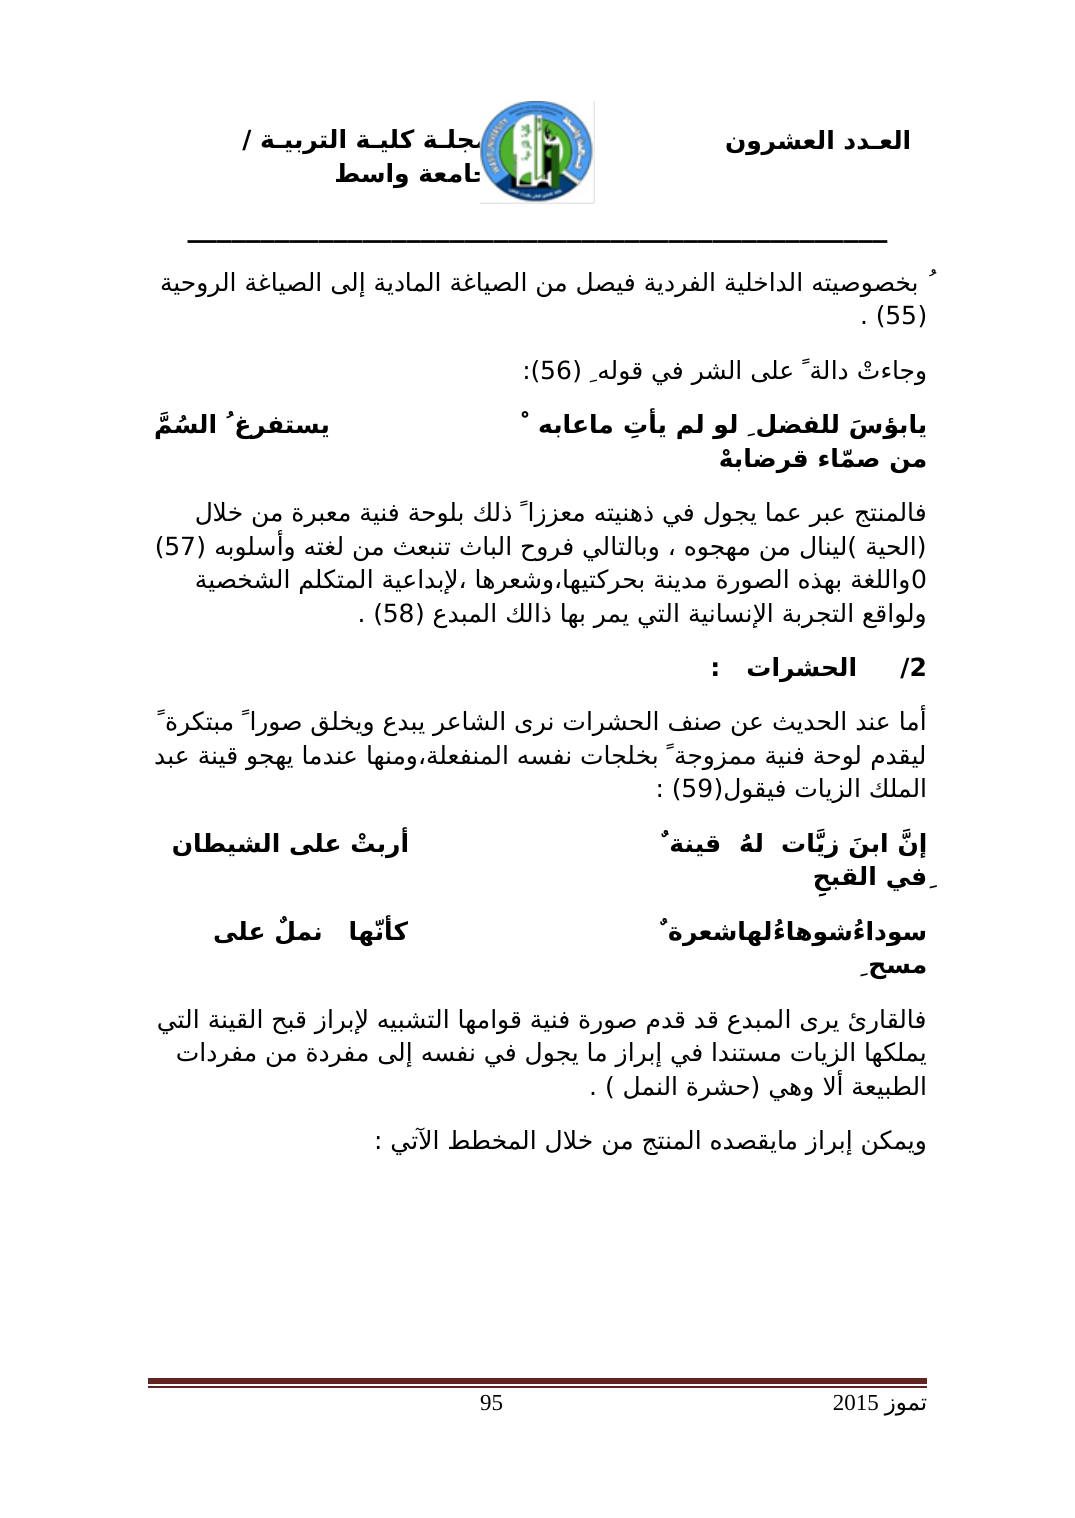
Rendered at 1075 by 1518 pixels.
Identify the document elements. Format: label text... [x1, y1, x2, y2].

text يابؤسَ للفضل ِ لو لم يأتِ ماعابه ْ يستفرغ ُ السُمَّ من صمّاء قرضابهْ [148, 410, 927, 473]
text فالقارئ يرى المبدع قد قدم صورة فنية قوامها التشبيه لإبراز قبح القينة التي يملكها الزيات مستندا في إبراز ما يجول في نفسه إلى مفردة من مفردات الطبيعة ألا وهي (حشرة النمل ) . [148, 1005, 927, 1101]
text وجاءتْ دالة ً على الشر في قوله ِ (56): [148, 356, 927, 385]
text فالمنتج عبر عما يجول في ذهنيته معززا ً ذلك بلوحة فنية معبرة من خلال (الحية )لينال من مهجوه ، وبالتالي فروح الباث تنبعث من لغته وأسلوبه (57)0واللغة بهذه الصورة مدينة بحركتيها،وشعرها ،لإبداعية المتكلم الشخصية ولواقع التجربة الإنسانية التي يمر بها ذالك المبدع (58) . [148, 498, 927, 628]
text 2/ الحشرات : [148, 653, 927, 682]
text أما عند الحديث عن صنف الحشرات نرى الشاعر يبدع ويخلق صورا ً مبتكرة ً ليقدم لوحة فنية ممزوجة ً بخلجات نفسه المنفعلة،ومنها عندما يهجو قينة عبد الملك الزيات فيقول(59) : [148, 708, 927, 804]
text إنَّ ابنَ زيَّات لهُ قينة ٌ أربتْ على الشيطان ِفي القبحِِ [148, 829, 927, 892]
text سوداءُشوهاءُلهاشعرة ٌ كأنّها نملٌ على مسح ِ [148, 917, 927, 980]
picture [479, 101, 595, 205]
text ويمكن إبراز مايقصده المنتج من خلال المخطط الآتي : [148, 1126, 927, 1156]
